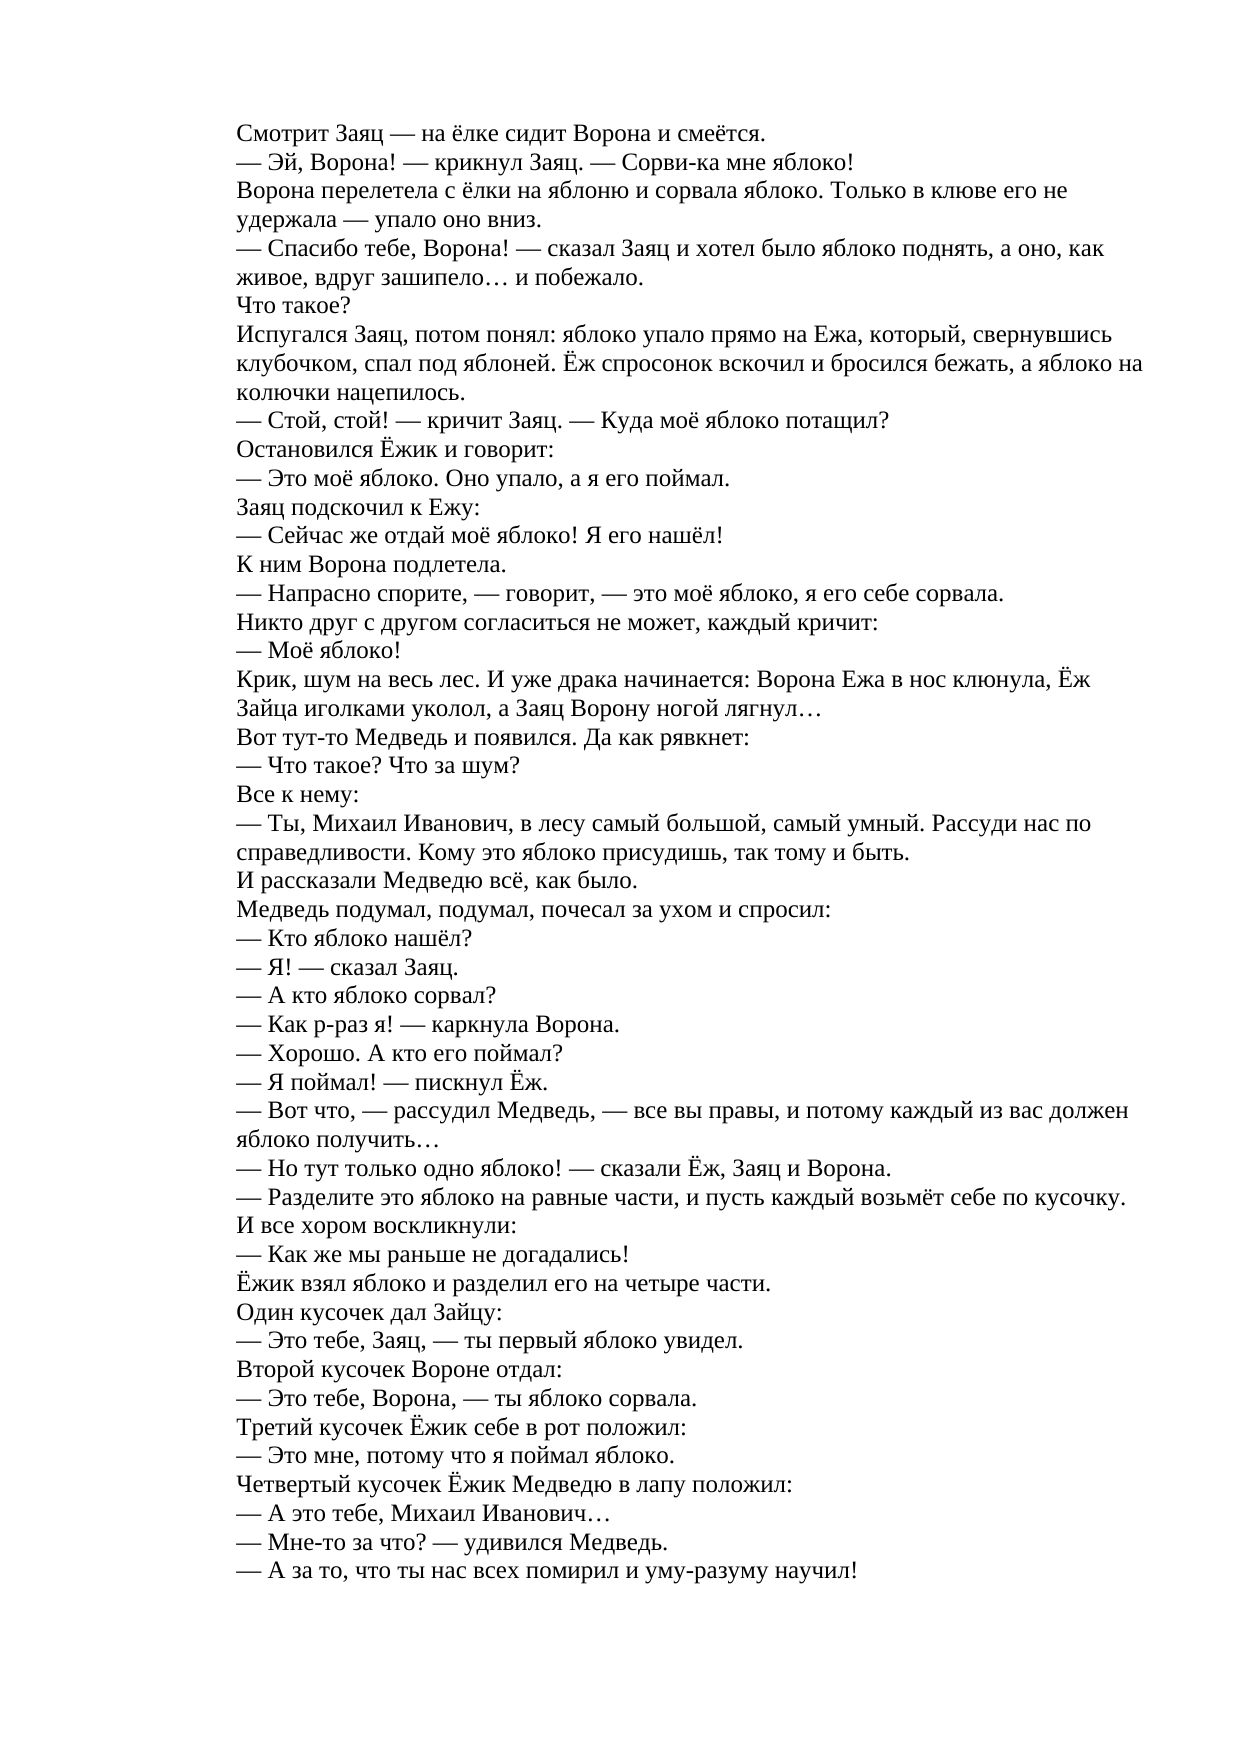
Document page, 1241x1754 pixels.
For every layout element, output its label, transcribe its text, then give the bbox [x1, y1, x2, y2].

text — А это тебе, Михаил Иванович… [236, 1498, 1152, 1527]
text Заяц подскочил к Ежу: [236, 492, 1152, 521]
text — Сейчас же отдай моё яблоко! Я его нашёл! [236, 521, 1152, 549]
text — Хорошо. А кто его поймал? [236, 1038, 1152, 1067]
text Испугался Заяц, потом понял: яблоко упало прямо на Ежа, который, свернувшись клубочком, спал под яблоней. Ёж спросонок вскочил и бросился бежать, а яблоко на колючки нацепилось. [236, 319, 1152, 406]
text — Напрасно спорите, — говорит, — это моё яблоко, я его себе сорвала. [236, 578, 1152, 607]
text — Это тебе, Ворона, — ты яблоко сорвала. [236, 1383, 1152, 1412]
text Четвертый кусочек Ёжик Медведю в лапу положил: [236, 1469, 1152, 1498]
text Смотрит Заяц — на ёлке сидит Ворона и смеётся. [236, 118, 1152, 147]
text Один кусочек дал Зайцу: [236, 1297, 1152, 1326]
text — Разделите это яблоко на равные части, и пусть каждый возьмёт себе по кусочку. [236, 1182, 1152, 1211]
text — Кто яблоко нашёл? [236, 923, 1152, 952]
text Ёжик взял яблоко и разделил его на четыре части. [236, 1268, 1152, 1297]
text — Стой, стой! — кричит Заяц. — Куда моё яблоко потащил? [236, 406, 1152, 434]
text — Вот что, — рассудил Медведь, — все вы правы, и потому каждый из вас должен яблоко получить… [236, 1096, 1152, 1153]
text — А кто яблоко сорвал? [236, 981, 1152, 1009]
text Третий кусочек Ёжик себе в рот положил: [236, 1412, 1152, 1441]
text — Мне-то за что? — удивился Медведь. [236, 1527, 1152, 1556]
text — Как же мы раньше не догадались! [236, 1239, 1152, 1268]
text — Это тебе, Заяц, — ты первый яблоко увидел. [236, 1326, 1152, 1354]
text — Спасибо тебе, Ворона! — сказал Заяц и хотел было яблоко поднять, а оно, как живое, вдруг зашипело… и побежало. [236, 233, 1152, 291]
text — Это моё яблоко. Оно упало, а я его поймал. [236, 463, 1152, 492]
text Остановился Ёжик и говорит: [236, 434, 1152, 463]
text И все хором воскликнули: [236, 1211, 1152, 1239]
text — Что такое? Что за шум? [236, 751, 1152, 779]
text — Эй, Ворона! — крикнул Заяц. — Сорви-ка мне яблоко! [236, 147, 1152, 176]
text — Я поймал! — пискнул Ёж. [236, 1067, 1152, 1096]
text — А за то, что ты нас всех помирил и уму-разуму научил! [236, 1556, 1152, 1584]
text — Моё яблоко! [236, 636, 1152, 664]
text — Как р-раз я! — каркнула Ворона. [236, 1009, 1152, 1038]
text Крик, шум на весь лес. И уже драка начинается: Ворона Ежа в нос клюнула, Ёж Зайца иголками уколол, а Заяц Ворону ногой лягнул… [236, 664, 1152, 722]
text И рассказали Медведю всё, как было. [236, 866, 1152, 894]
text Что такое? [236, 291, 1152, 319]
text Ворона перелетела с ёлки на яблоню и сорвала яблоко. Только в клюве его не удержала — упало оно вниз. [236, 176, 1152, 233]
text — Ты, Михаил Иванович, в лесу самый большой, самый умный. Рассуди нас по справедливости. Кому это яблоко присудишь, так тому и быть. [236, 808, 1152, 866]
text К ним Ворона подлетела. [236, 549, 1152, 578]
text Никто друг с другом согласиться не может, каждый кричит: [236, 607, 1152, 636]
text — Но тут только одно яблоко! — сказали Ёж, Заяц и Ворона. [236, 1153, 1152, 1182]
text Все к нему: [236, 779, 1152, 808]
text Второй кусочек Вороне отдал: [236, 1354, 1152, 1383]
text Медведь подумал, подумал, почесал за ухом и спросил: [236, 894, 1152, 923]
text Вот тут-то Медведь и появился. Да как рявкнет: [236, 722, 1152, 751]
text — Я! — сказал Заяц. [236, 952, 1152, 981]
text — Это мне, потому что я поймал яблоко. [236, 1441, 1152, 1469]
